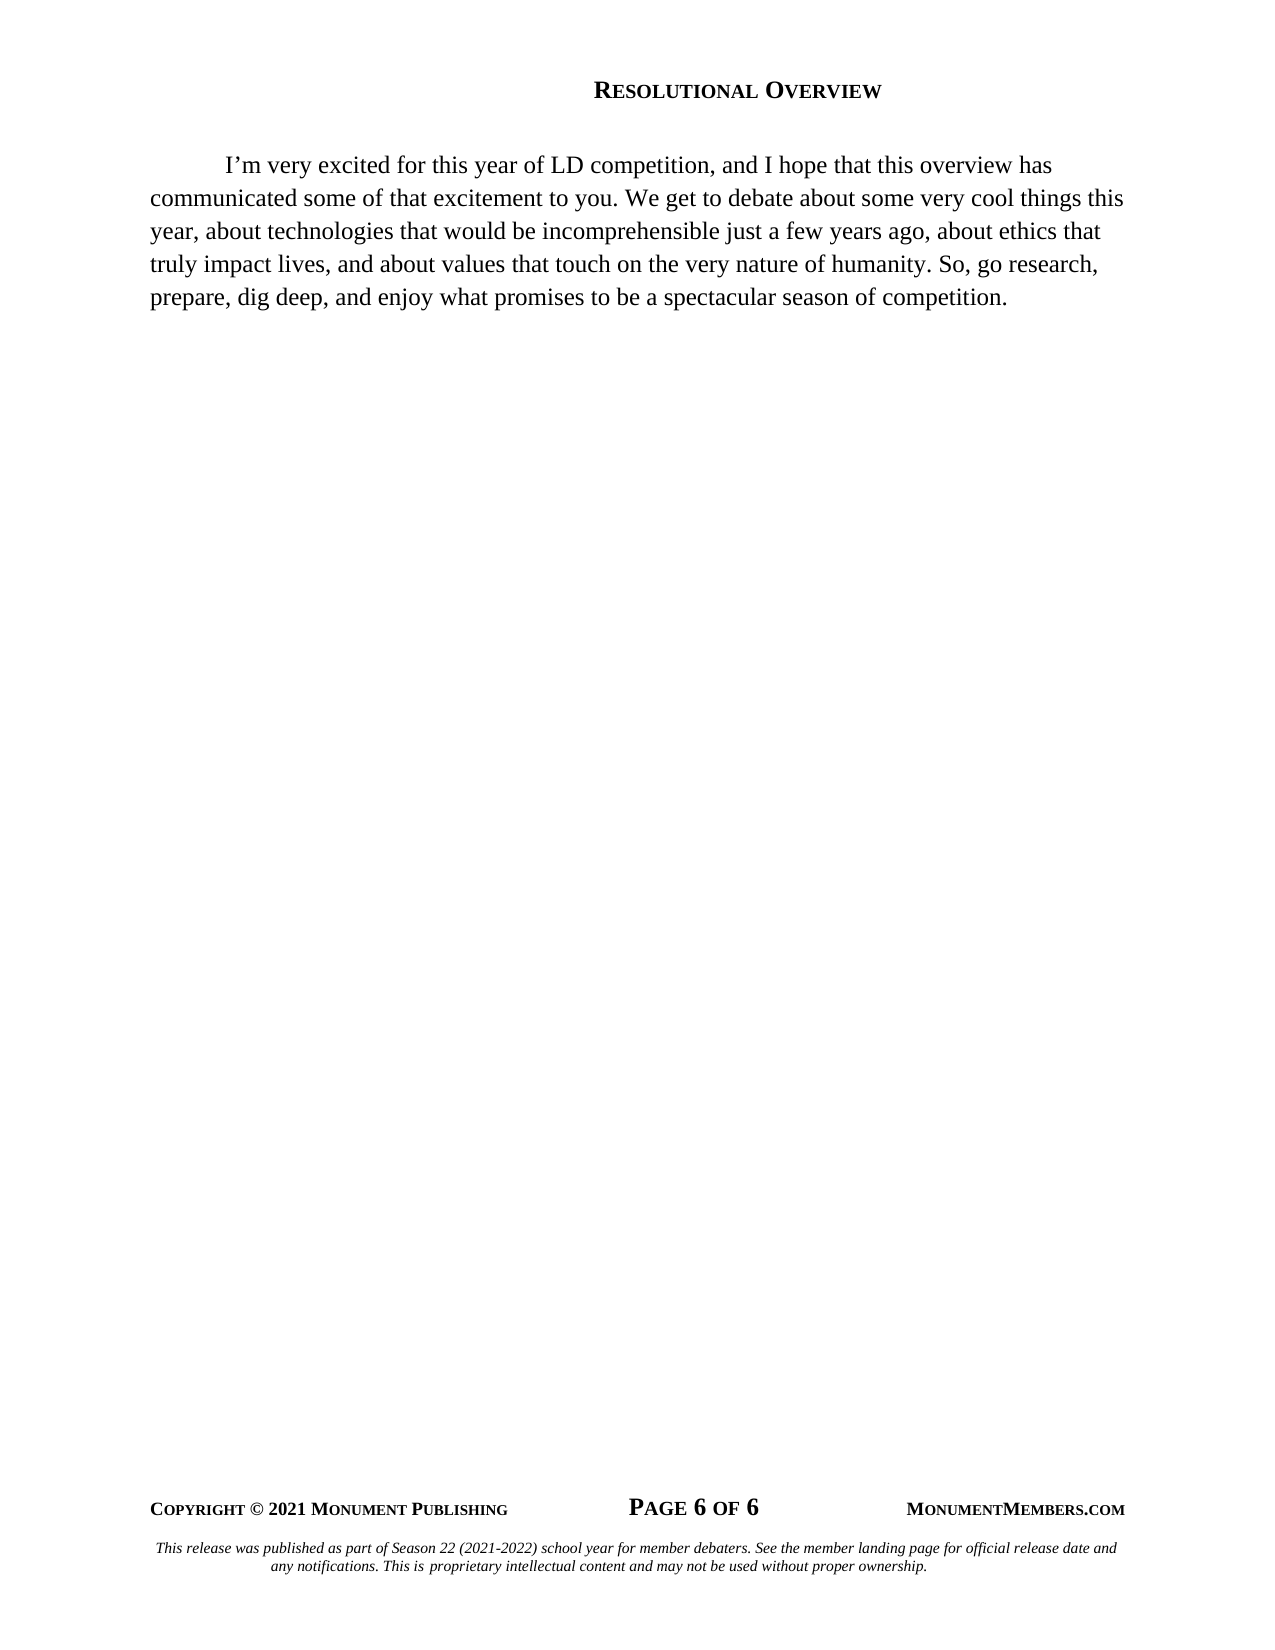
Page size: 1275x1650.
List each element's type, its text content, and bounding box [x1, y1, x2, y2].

text I’m very excited for this year of LD competition, and I hope that this overview has communicated some of that excitement to you. We get to debate about some very cool things this year, about technologies that would be incomprehensible just a few years ago, about ethics that truly impact lives, and about values that touch on the very nature of humanity. So, go research, prepare, dig deep, and enjoy what promises to be a spectacular season of competition. [150, 150, 1125, 311]
